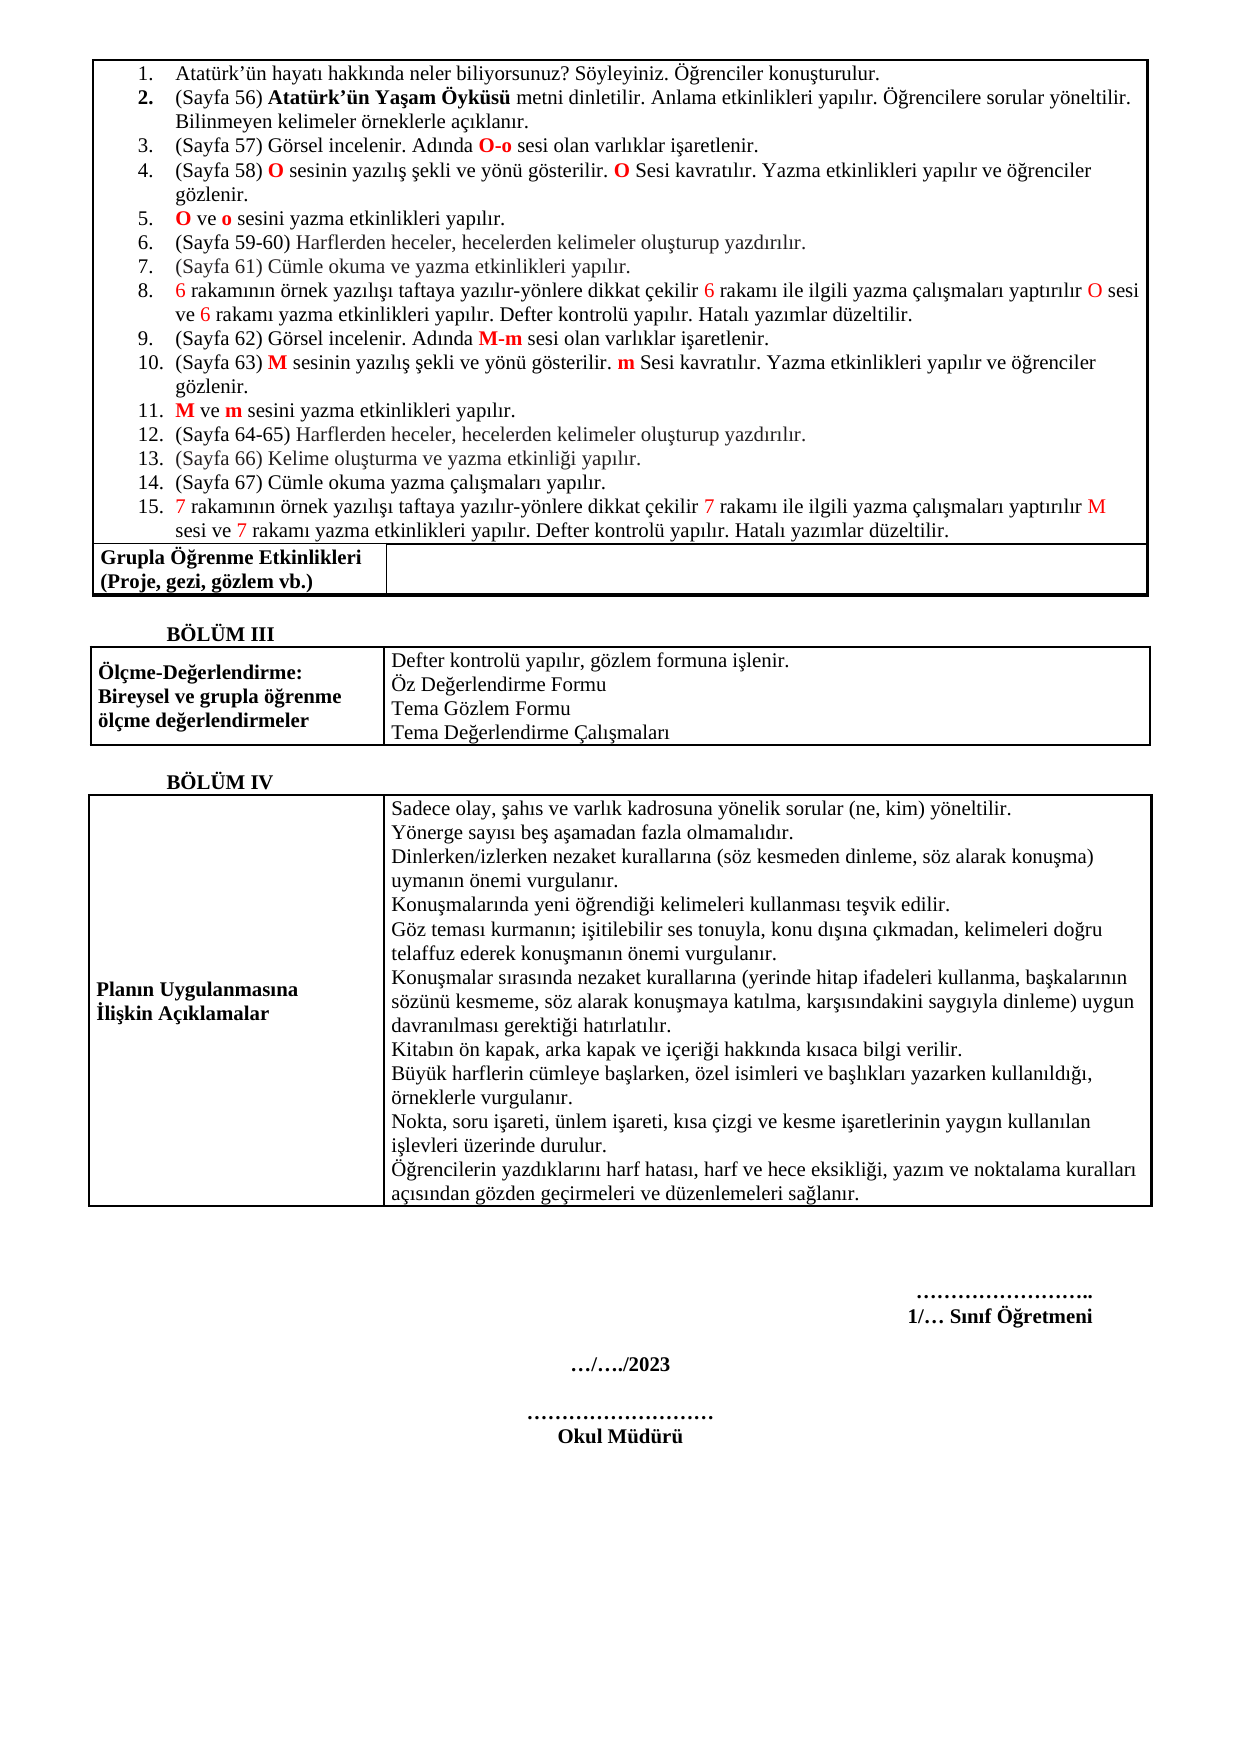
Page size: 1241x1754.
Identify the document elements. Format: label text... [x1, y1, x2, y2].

text Okul Müdürü [148, 1424, 1093, 1448]
table_header Ölçme-Değerlendirme: Bireysel ve grupla öğrenme ölçme değerlendirmeler [92, 648, 383, 744]
table_header Sadece olay, şahıs ve varlık kadrosuna yönelik sorular (ne, kim) yöneltilir. Yönerge sayısı beş aşamadan fazla olmamalıdır. Dinlerken/izlerken nezaket kurallarına (söz kesmeden dinleme, söz alarak konuşma) uymanın önemi vurgulanır. Konuşmalarında yeni öğrendiği kelimeleri kullanması teşvik edilir. Göz teması kurmanın; işitilebilir ses tonuyla, konu dışına çıkmadan, kelimeleri doğru telaffuz ederek konuşmanın önemi vurgulanır. Konuşmalar sırasında nezaket kurallarına (yerinde hitap ifadeleri kullanma, başkalarının sözünü kesmeme, söz alarak konuşmaya katılma, karşısındakini saygıyla dinleme) uygun davranılması gerektiği hatırlatılır. Kitabın ön kapak, arka kapak ve içeriği hakkında kısaca bilgi verilir. Büyük harflerin cümleye başlarken, özel isimleri ve başlıkları yazarken kullanıldığı, örneklerle vurgulanır. Nokta, soru işareti, ünlem işareti, kısa çizgi ve kesme işaretlerinin yaygın kullanılan işlevleri üzerinde durulur. Öğrencilerin yazdıklarını harf hatası, harf ve hece eksikliği, yazım ve noktalama kuralları açısından gözden geçirmeleri ve düzenlemeleri sağlanır. [385, 796, 1150, 1205]
table_cell Atatürk’ün hayatı hakkında neler biliyorsunuz? Söyleyiniz. Öğrenciler konuşturulur. (Sayfa 56) Atatürk’ün Yaşam Öyküsü metni dinletilir. Anlama etkinlikleri yapılır. Öğrencilere sorular yöneltilir. Bilinmeyen kelimeler örneklerle açıklanır. (Sayfa 57) Görsel incelenir. Adında O-o sesi olan varlıklar işaretlenir. (Sayfa 58) O sesinin yazılış şekli ve yönü gösterilir. O Sesi kavratılır. Yazma etkinlikleri yapılır ve öğrenciler gözlenir. O ve o sesini yazma etkinlikleri yapılır. (Sayfa 59-60) Harflerden heceler, hecelerden kelimeler oluşturup yazdırılır. (Sayfa 61) Cümle okuma ve yazma etkinlikleri yapılır. 6 rakamının örnek yazılışı taftaya yazılır-yönlere dikkat çekilir 6 rakamı ile ilgili yazma çalışmaları yaptırılır O sesi ve 6 rakamı yazma etkinlikleri yapılır. Defter kontrolü yapılır. Hatalı yazımlar düzeltilir. (Sayfa 62) Görsel incelenir. Adında M-m sesi olan varlıklar işaretlenir. (Sayfa 63) M sesinin yazılış şekli ve yönü gösterilir. m Sesi kavratılır. Yazma etkinlikleri yapılır ve öğrenciler gözlenir. M ve m sesini yazma etkinlikleri yapılır. (Sayfa 64-65) Harflerden heceler, hecelerden kelimeler oluşturup yazdırılır. (Sayfa 66) Kelime oluşturma ve yazma etkinliği yapılır. (Sayfa 67) Cümle okuma yazma çalışmaları yapılır. 7 rakamının örnek yazılışı taftaya yazılır-yönlere dikkat çekilir 7 rakamı ile ilgili yazma çalışmaları yaptırılır M sesi ve 7 rakamı yazma etkinlikleri yapılır. Defter kontrolü yapılır. Hatalı yazımlar düzeltilir. [94, 61, 1146, 542]
text 1/… Sınıf Öğretmeni [148, 1303, 1093, 1328]
table_cell Grupla Öğrenme Etkinlikleri (Proje, gezi, gözlem vb.) [94, 544, 386, 593]
text ……………………… [148, 1400, 1093, 1424]
table_header Defter kontrolü yapılır, gözlem formuna işlenir. Öz Değerlendirme Formu Tema Gözlem Formu Tema Değerlendirme Çalışmaları [385, 648, 1149, 744]
table_cell [387, 545, 1146, 593]
subtitle BÖLÜM IV [148, 770, 1093, 794]
text …………………….. [148, 1279, 1093, 1303]
text …/…./2023 [148, 1352, 1093, 1376]
subtitle BÖLÜM III [148, 621, 1093, 646]
table_header Planın Uygulanmasına İlişkin Açıklamalar [90, 796, 383, 1205]
